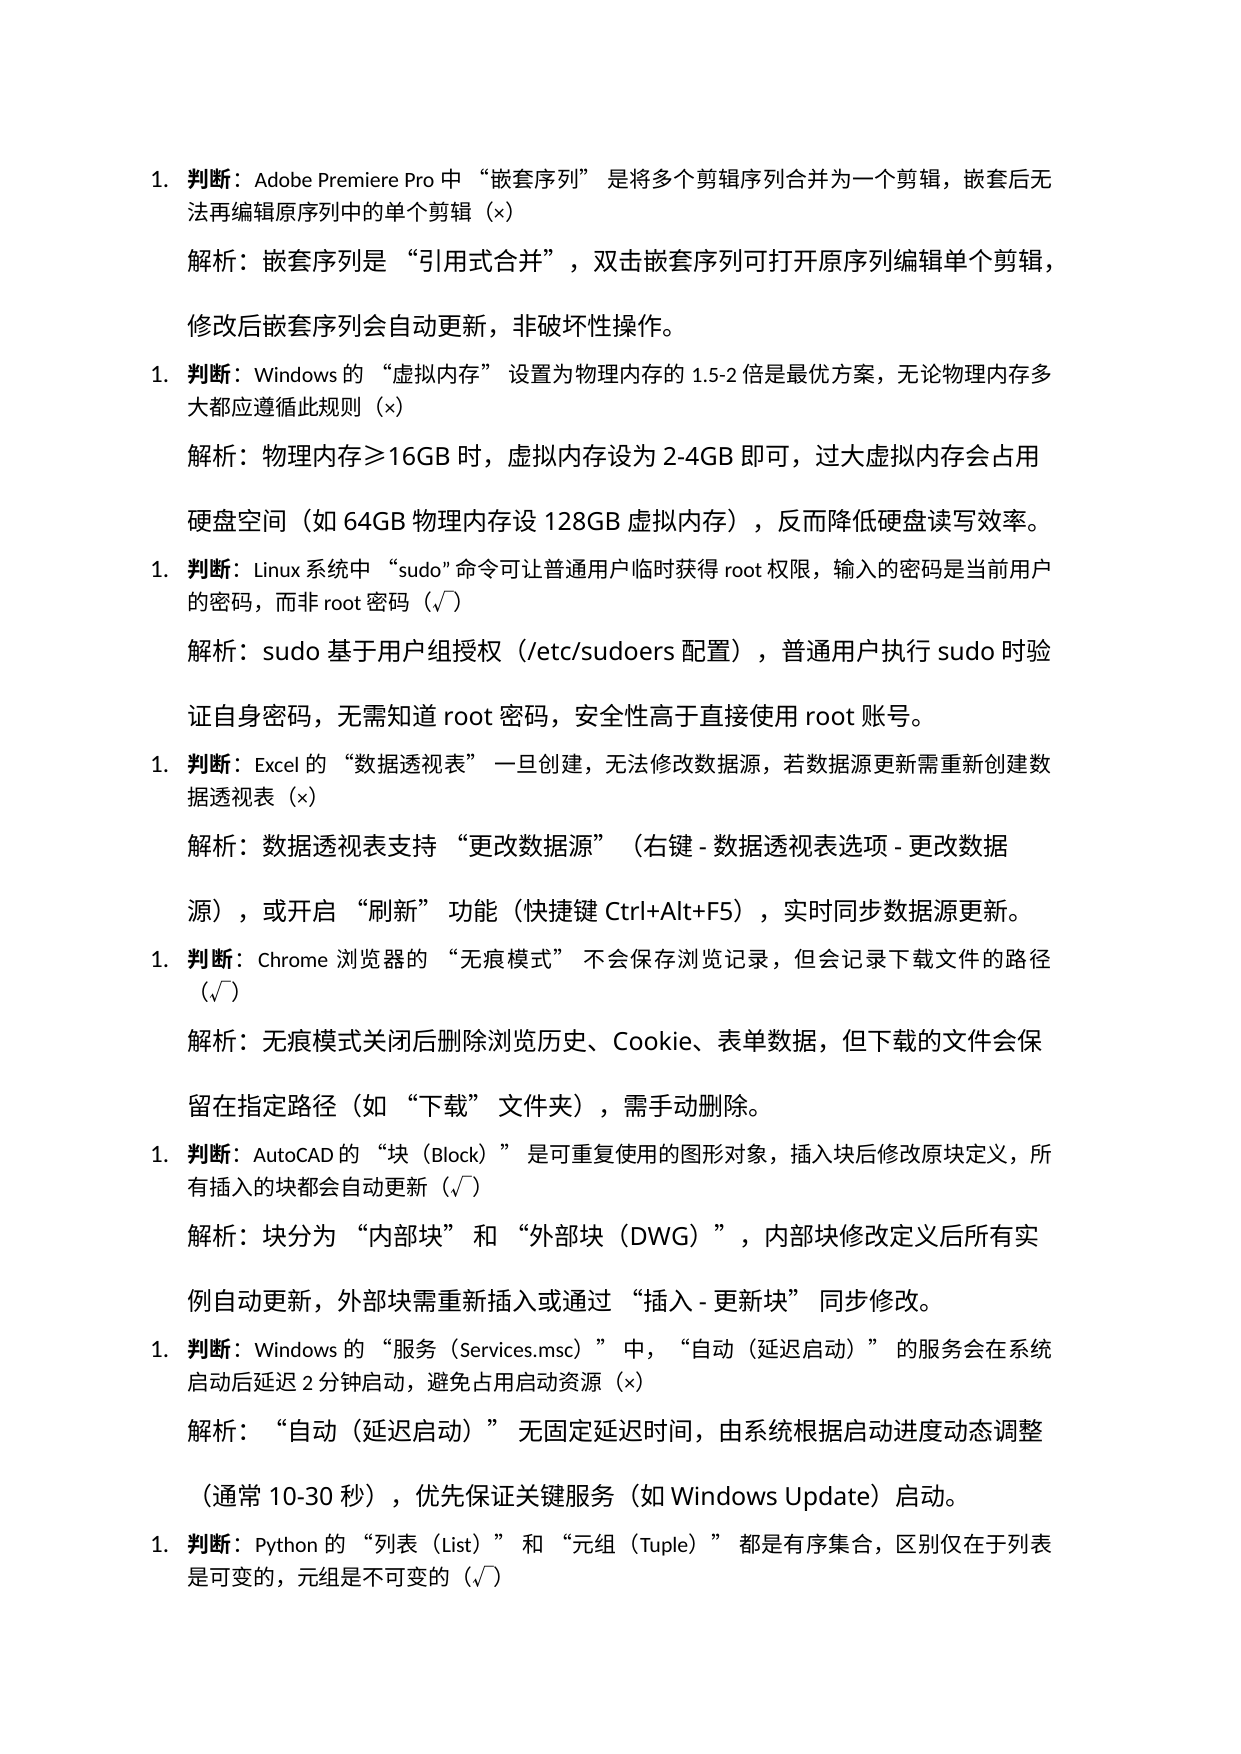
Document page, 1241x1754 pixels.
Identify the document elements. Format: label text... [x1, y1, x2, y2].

text 解析：物理内存≥16GB 时，虚拟内存设为 2-4GB 即可，过大虚拟内存会占用硬盘空间（如 64GB 物理内存设 128GB 虚拟内存），反而降低硬盘读写效率。 [187, 422, 1053, 552]
list 判断：Chrome 浏览器的 “无痕模式” 不会保存浏览记录，但会记录下载文件的路径（√） [150, 942, 1053, 1007]
list 判断：Excel 的 “数据透视表” 一旦创建，无法修改数据源，若数据源更新需重新创建数据透视表（×） [150, 747, 1053, 812]
list 判断：Windows 的 “服务（Services.msc）” 中，“自动（延迟启动）” 的服务会在系统启动后延迟 2 分钟启动，避免占用启动资源（×） [150, 1332, 1053, 1397]
list 判断：Windows 的 “虚拟内存” 设置为物理内存的 1.5-2 倍是最优方案，无论物理内存多大都应遵循此规则（×） [150, 357, 1053, 422]
text 解析：嵌套序列是 “引用式合并”，双击嵌套序列可打开原序列编辑单个剪辑，修改后嵌套序列会自动更新，非破坏性操作。 [187, 227, 1053, 357]
text 解析：数据透视表支持 “更改数据源”（右键 - 数据透视表选项 - 更改数据源），或开启 “刷新” 功能（快捷键 Ctrl+Alt+F5），实时同步数据源更新。 [187, 812, 1053, 942]
list 判断：Linux 系统中 “sudo” 命令可让普通用户临时获得 root 权限，输入的密码是当前用户的密码，而非 root 密码（√） [150, 552, 1053, 617]
text 解析：块分为 “内部块” 和 “外部块（DWG）”，内部块修改定义后所有实例自动更新，外部块需重新插入或通过 “插入 - 更新块” 同步修改。 [187, 1202, 1053, 1332]
list 判断：Python 的 “列表（List）” 和 “元组（Tuple）” 都是有序集合，区别仅在于列表是可变的，元组是不可变的（√） [150, 1527, 1053, 1592]
text 解析：sudo 基于用户组授权（/etc/sudoers 配置），普通用户执行 sudo 时验证自身密码，无需知道 root 密码，安全性高于直接使用 root 账号。 [187, 617, 1053, 747]
text 解析：无痕模式关闭后删除浏览历史、Cookie、表单数据，但下载的文件会保留在指定路径（如 “下载” 文件夹），需手动删除。 [187, 1007, 1053, 1137]
list 判断：AutoCAD 的 “块（Block）” 是可重复使用的图形对象，插入块后修改原块定义，所有插入的块都会自动更新（√） [150, 1137, 1053, 1202]
text 解析：“自动（延迟启动）” 无固定延迟时间，由系统根据启动进度动态调整（通常 10-30 秒），优先保证关键服务（如 Windows Update）启动。 [187, 1397, 1053, 1527]
list 判断：Adobe Premiere Pro 中 “嵌套序列” 是将多个剪辑序列合并为一个剪辑，嵌套后无法再编辑原序列中的单个剪辑（×） [150, 162, 1053, 227]
